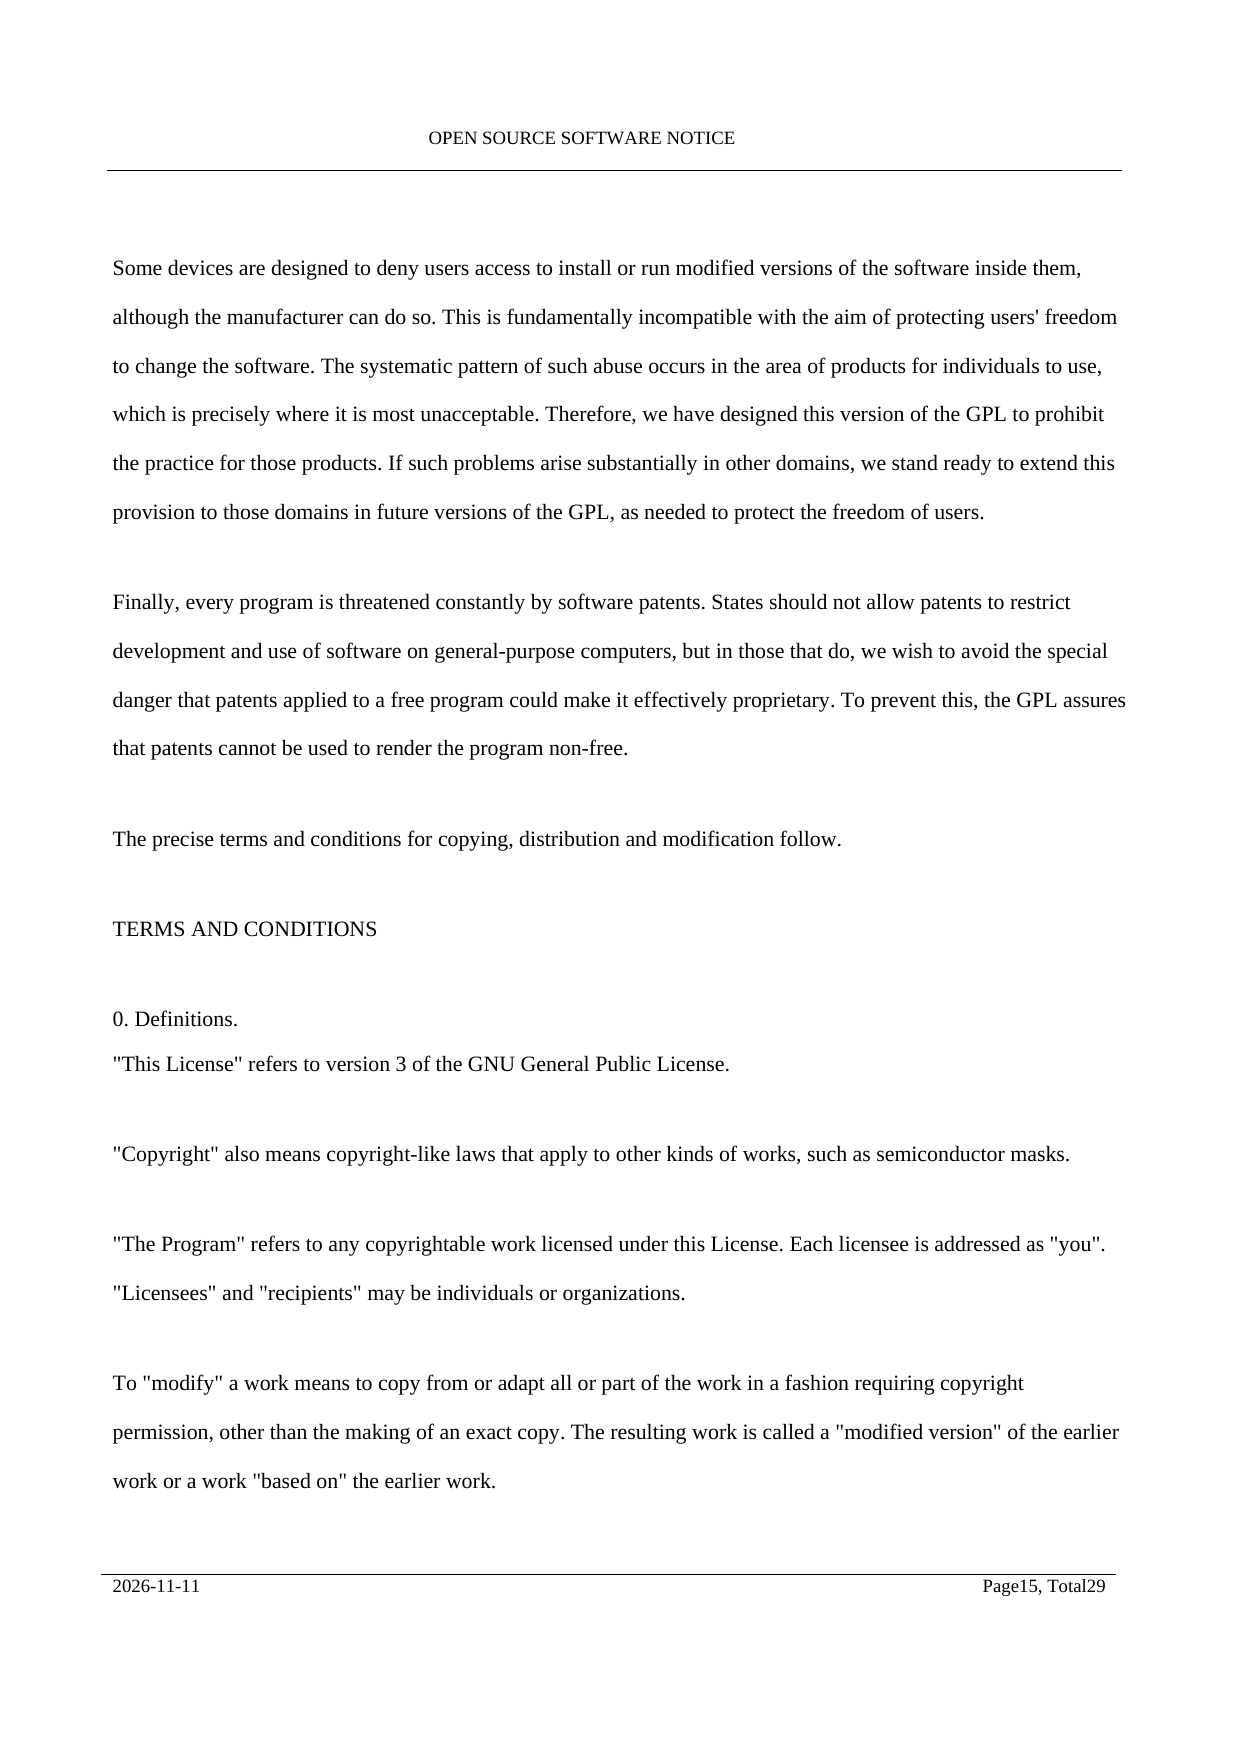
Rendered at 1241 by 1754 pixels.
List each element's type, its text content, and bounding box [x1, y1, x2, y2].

text Some devices are designed to deny users access to install or run modified versions of the software inside them, although the manufacturer can do so. This is fundamentally incompatible with the aim of protecting users' freedom to change the software. The systematic pattern of such abuse occurs in the area of products for individuals to use, which is precisely where it is most unacceptable. Therefore, we have designed this version of the GPL to prohibit the practice for those products. If such problems arise substantially in other domains, we stand ready to extend this provision to those domains in future versions of the GPL, as needed to protect the freedom of users. [112, 251, 1128, 528]
text 0. Definitions. [112, 1002, 1128, 1035]
text To "modify" a work means to copy from or adapt all or part of the work in a fashion requiring copyright permission, other than the making of an exact copy. The resulting work is called a "modified version" of the earlier work or a work "based on" the earlier work. [112, 1367, 1128, 1497]
text "This License" refers to version 3 of the GNU General Public License. [112, 1047, 1128, 1080]
text "Copyright" also means copyright-like laws that apply to other kinds of works, such as semiconductor masks. [112, 1138, 1128, 1170]
text "The Program" refers to any copyrightable work licensed under this License. Each licensee is addressed as "you". "Licensees" and "recipients" may be individuals or organizations. [112, 1228, 1128, 1309]
text The precise terms and conditions for copying, distribution and modification follow. [112, 822, 1128, 854]
text TERMS AND CONDITIONS [112, 912, 1128, 944]
text Finally, every program is threatened constantly by software patents. States should not allow patents to restrict development and use of software on general-purpose computers, but in those that do, we wish to avoid the special danger that patents applied to a free program could make it effectively proprietary. To prevent this, the GPL assures that patents cannot be used to render the program non-free. [112, 585, 1128, 764]
